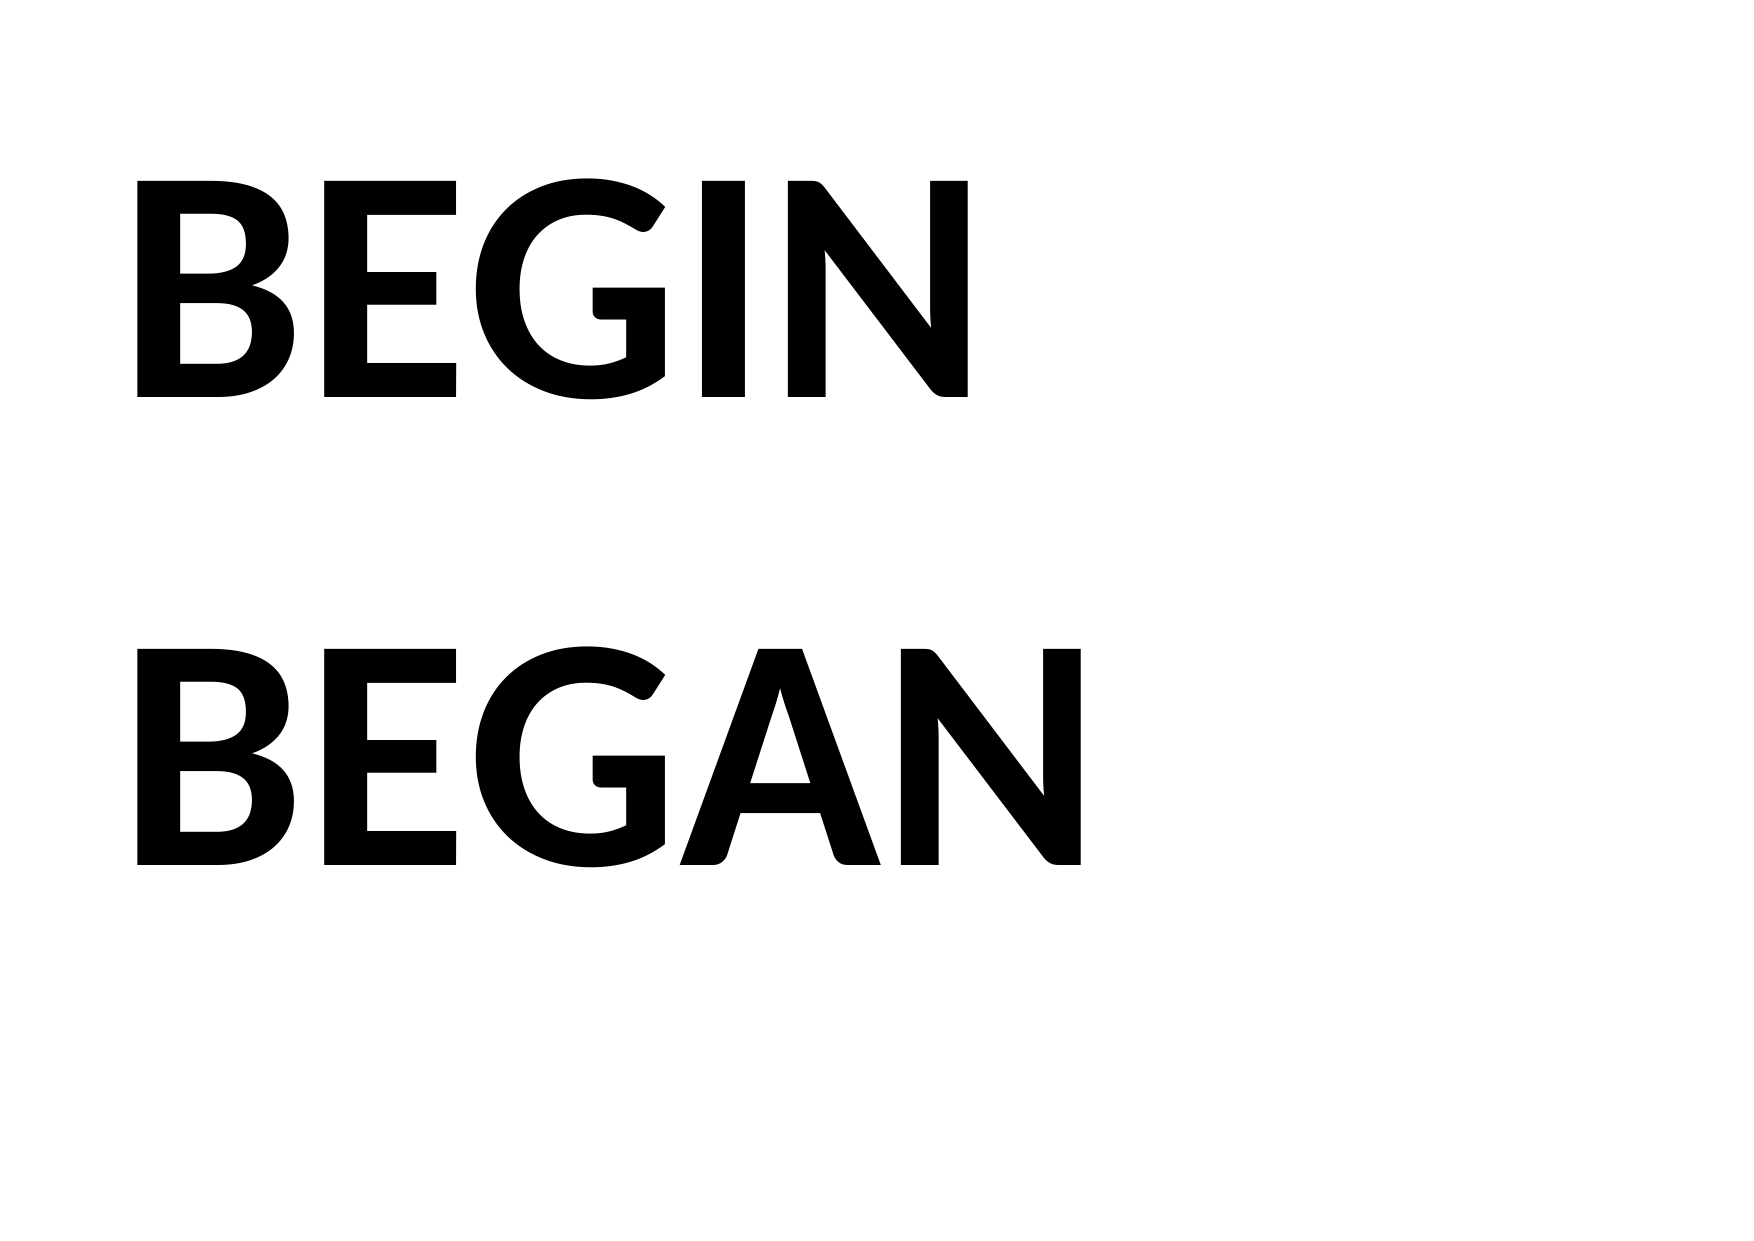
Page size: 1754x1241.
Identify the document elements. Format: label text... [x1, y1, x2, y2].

text BEGIN [118, 74, 1742, 481]
text BEGAN [118, 542, 1742, 948]
